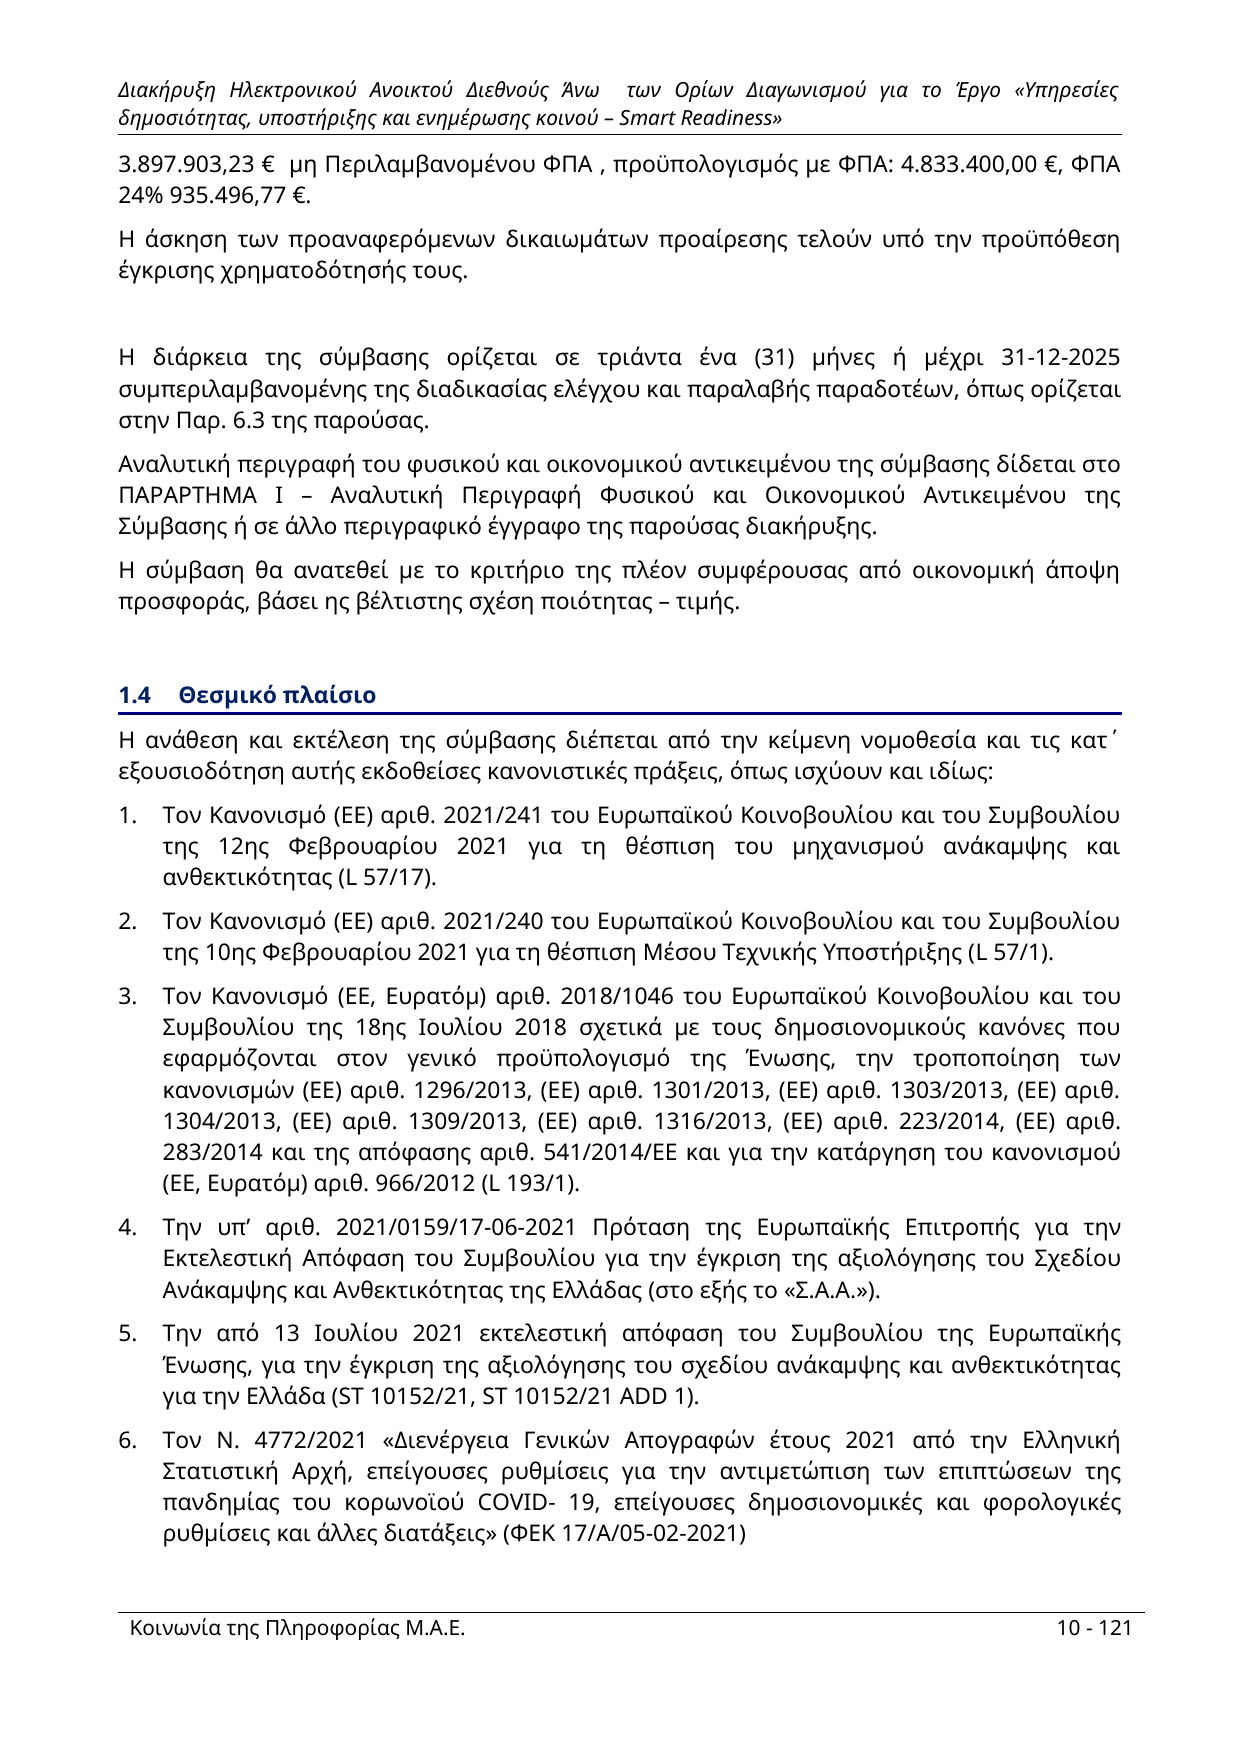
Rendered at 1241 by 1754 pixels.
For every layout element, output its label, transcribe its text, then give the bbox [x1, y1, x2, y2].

text Η άσκηση των προαναφερόμενων δικαιωμάτων προαίρεσης τελούν υπό την προϋπόθεση έγκρισης χρηματοδότησής τους. [118, 222, 1122, 285]
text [118, 147, 1122, 210]
text Η ανάθεση και εκτέλεση της σύμβασης διέπεται από την κείμενη νομοθεσία και τις κατ΄ εξουσιοδότηση αυτής εκδοθείσες κανονιστικές πράξεις, όπως ισχύουν και ιδίως: [118, 723, 1122, 786]
list Την υπ’ αριθ. 2021/0159/17-06-2021 Πρόταση της Ευρωπαϊκής Επιτροπής για την Εκτελεστική Απόφαση του Συμβουλίου για την έγκριση της αξιολόγησης του Σχεδίου Ανάκαμψης και Ανθεκτικότητας της Ελλάδας (στο εξής το «Σ.Α.Α.»). [118, 1211, 1122, 1305]
text Αναλυτική περιγραφή του φυσικού και οικονομικού αντικειμένου της σύμβασης δίδεται στο ΠΑΡΑΡΤΗΜΑ Ι – Αναλυτική Περιγραφή Φυσικού και Οικονομικού Αντικειμένου της Σύμβασης ή σε άλλο περιγραφικό έγγραφο της παρούσας διακήρυξης. [118, 447, 1122, 541]
subtitle Θεσμικό πλαίσιο [118, 679, 1122, 712]
list Τον Ν. 4772/2021 «Διενέργεια Γενικών Απογραφών έτους 2021 από την Ελληνική Στατιστική Αρχή, επείγουσες ρυθμίσεις για την αντιμετώπιση των επιπτώσεων της πανδημίας του κορωνοϊού COVID- 19, επείγουσες δημοσιονομικές και φορολογικές ρυθμίσεις και άλλες διατάξεις» (ΦΕΚ 17/A/05-02-2021) [118, 1423, 1122, 1548]
text Η σύμβαση θα ανατεθεί με το κριτήριο της πλέον συμφέρουσας από οικονομική άποψη προσφοράς, βάσει ης βέλτιστης σχέση ποιότητας – τιμής. [118, 554, 1122, 616]
list Τον Κανονισμό (ΕΕ) αριθ. 2021/241 του Ευρωπαϊκού Κοινοβουλίου και του Συμβουλίου της 12ης Φεβρουαρίου 2021 για τη θέσπιση του μηχανισμού ανάκαμψης και ανθεκτικότητας (L 57/17). [118, 798, 1122, 892]
list Τον Κανονισμό (ΕΕ, Ευρατόμ) αριθ. 2018/1046 του Ευρωπαϊκού Κοινοβουλίου και του Συμβουλίου της 18ης Ιουλίου 2018 σχετικά με τους δημοσιονομικούς κανόνες που εφαρμόζονται στον γενικό προϋπολογισμό της Ένωσης, την τροποποίηση των κανονισμών (ΕΕ) αριθ. 1296/2013, (ΕΕ) αριθ. 1301/2013, (ΕΕ) αριθ. 1303/2013, (ΕΕ) αριθ. 1304/2013, (ΕΕ) αριθ. 1309/2013, (ΕΕ) αριθ. 1316/2013, (ΕΕ) αριθ. 223/2014, (ΕΕ) αριθ. 283/2014 και της απόφασης αριθ. 541/2014/ΕΕ και για την κατάργηση του κανονισμού (ΕΕ, Ευρατόμ) αριθ. 966/2012 (L 193/1). [118, 980, 1122, 1198]
text Η διάρκεια της σύμβασης ορίζεται σε τριάντα ένα (31) μήνες ή μέχρι 31-12-2025 συμπεριλαμβανομένης της διαδικασίας ελέγχου και παραλαβής παραδοτέων, όπως ορίζεται στην Παρ. 6.3 της παρούσας. [118, 341, 1122, 435]
list Τον Κανονισμό (ΕΕ) αριθ. 2021/240 του Ευρωπαϊκού Κοινοβουλίου και του Συμβουλίου της 10ης Φεβρουαρίου 2021 για τη θέσπιση Μέσου Τεχνικής Υποστήριξης (L 57/1). [118, 905, 1122, 967]
list Την από 13 Ιουλίου 2021 εκτελεστική απόφαση του Συμβουλίου της Ευρωπαϊκής Ένωσης, για την έγκριση της αξιολόγησης του σχεδίου ανάκαμψης και ανθεκτικότητας για την Ελλάδα (ST 10152/21, ST 10152/21 ADD 1). [118, 1317, 1122, 1411]
